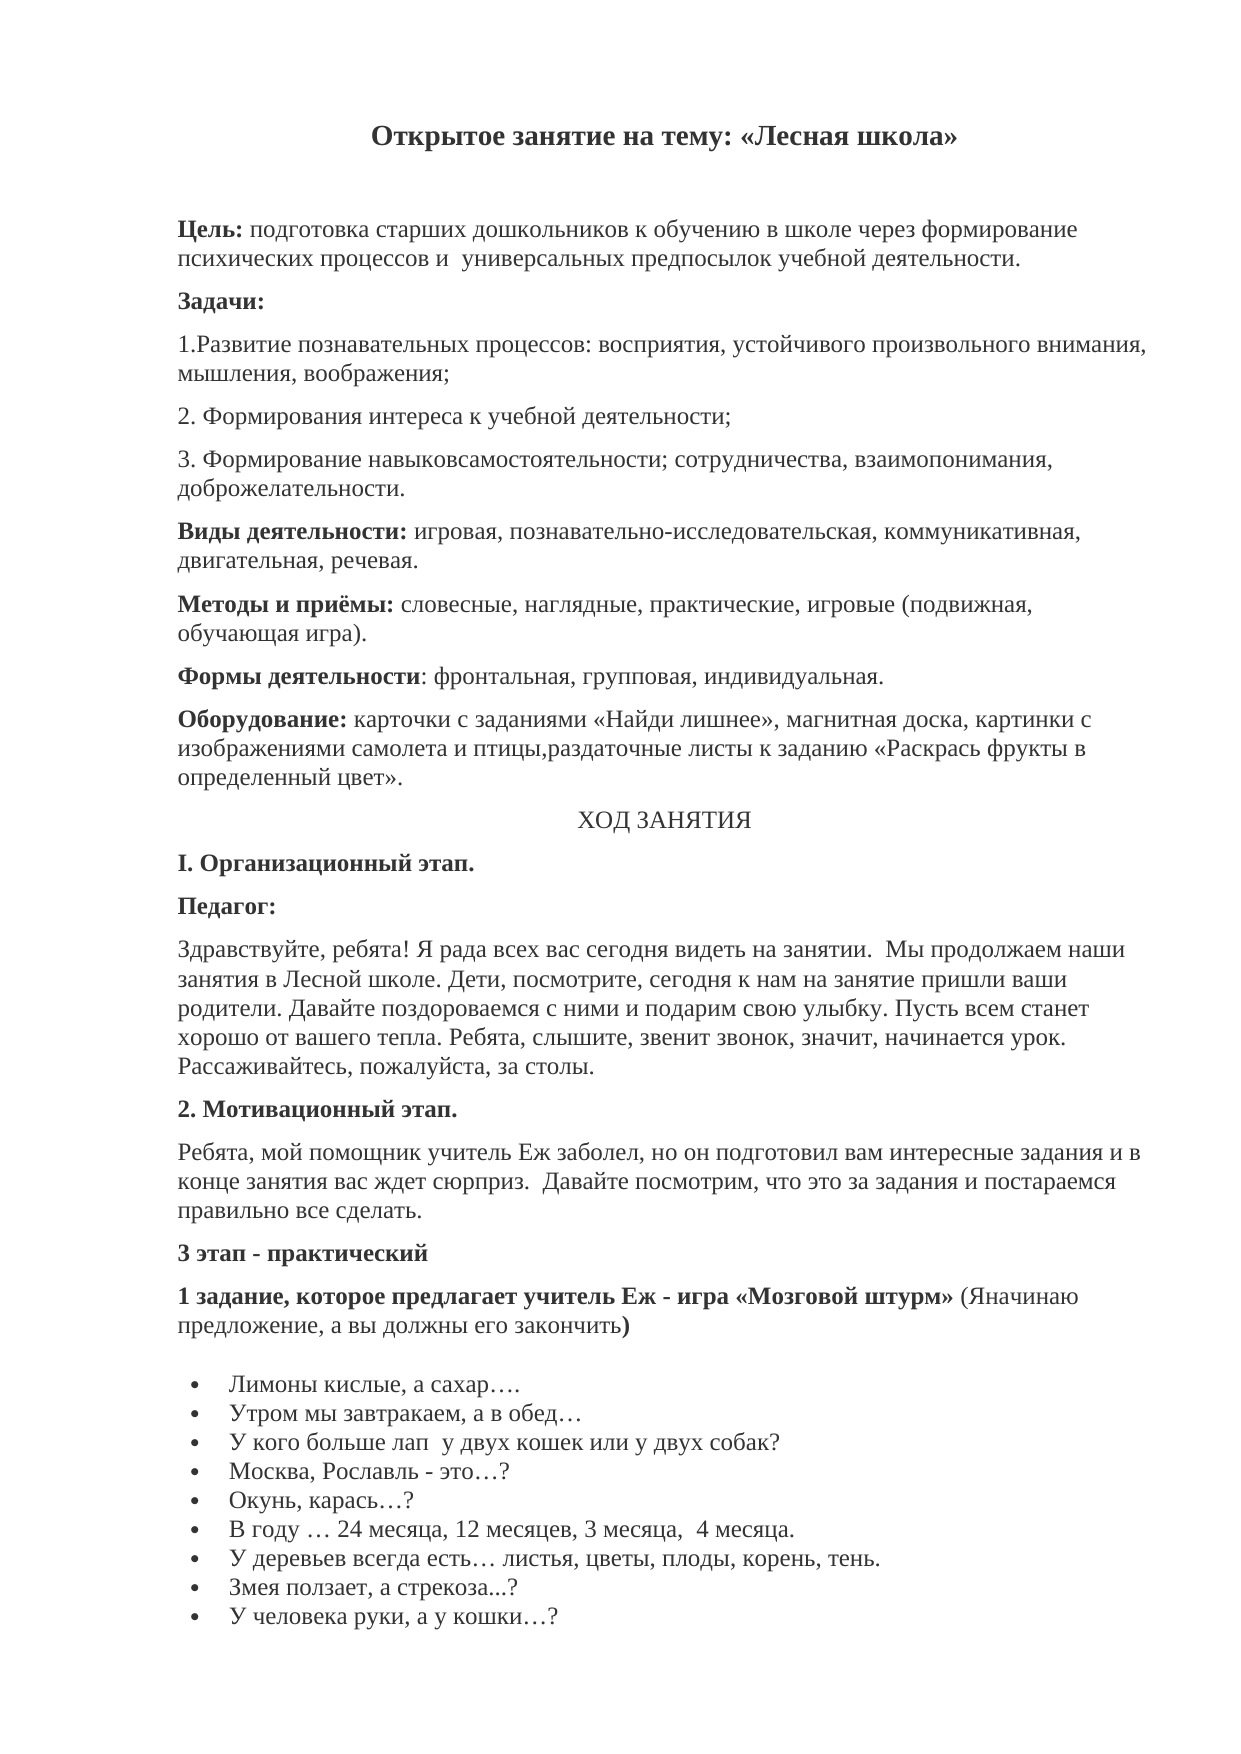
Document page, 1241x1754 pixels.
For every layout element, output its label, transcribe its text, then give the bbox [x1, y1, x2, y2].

text I. Организационный этап. [177, 848, 1152, 877]
text Виды деятельности: игровая, познавательно-исследовательская, коммуникативная, двигательная, речевая. [177, 516, 1152, 574]
list Окунь, карась…? [191, 1485, 1152, 1514]
text Формы деятельности: фронтальная, групповая, индивидуальная. [177, 661, 1152, 689]
text ХОД ЗАНЯТИЯ [177, 805, 1152, 834]
list Лимоны кислые, а сахар…. [191, 1368, 1152, 1397]
text 3 этап - практический [177, 1238, 1152, 1267]
list Утром мы завтракаем, а в обед… [191, 1397, 1152, 1427]
text 1.Развитие познавательных процессов: восприятия, устойчивого произвольного внимания, мышления, воображения; [177, 329, 1152, 387]
text Цель: подготовка старших дошкольников к обучению в школе через формирование психических процессов и универсальных предпосылок учебной деятельности. [177, 213, 1152, 271]
text Задачи: [177, 286, 1152, 314]
list У человека руки, а у кошки…? [191, 1601, 1152, 1630]
text 1 задание, которое предлагает учитель Еж - игра «Мозговой штурм» (Яначинаю предложение, а вы должны его закончить) [177, 1281, 1152, 1339]
list У кого больше лап у двух кошек или у двух собак? [191, 1427, 1152, 1456]
list Москва, Рославль - это…? [191, 1456, 1152, 1485]
text Здравствуйте, ребята! Я рада всех вас сегодня видеть на занятии. Мы продолжаем наши занятия в Лесной школе. Дети, посмотрите, сегодня к нам на занятие пришли ваши родители. Давайте поздороваемся с ними и подарим свою улыбку. Пусть всем станет хорошо от вашего тепла. Ребята, слышите, звенит звонок, значит, начинается урок. Рассаживайтесь, пожалуйста, за столы. [177, 934, 1152, 1079]
text Методы и приёмы: словесные, наглядные, практические, игровые (подвижная, обучающая игра). [177, 588, 1152, 646]
text Педагог: [177, 891, 1152, 920]
list Змея ползает, а стрекоза...? [191, 1572, 1152, 1601]
list В году … 24 месяца, 12 месяцев, 3 месяца, 4 месяца. [191, 1514, 1152, 1543]
text 2. Мотивационный этап. [177, 1094, 1152, 1123]
text Оборудование: карточки с заданиями «Найди лишнее», магнитная доска, картинки с изображениями самолета и птицы,раздаточные листы к заданию «Раскрась фрукты в определенный цвет». [177, 704, 1152, 791]
text Ребята, мой помощник учитель Еж заболел, но он подготовил вам интересные задания и в конце занятия вас ждет сюрприз. Давайте посмотрим, что это за задания и постараемся правильно все сделать. [177, 1137, 1152, 1224]
text 3. Формирование навыковсамостоятельности; сотрудничества, взаимопонимания, доброжелательности. [177, 444, 1152, 502]
text 2. Формирования интереса к учебной деятельности; [177, 401, 1152, 430]
list У деревьев всегда есть… листья, цветы, плоды, корень, тень. [191, 1543, 1152, 1572]
text Открытое занятие на тему: «Лесная школа» [177, 118, 1152, 152]
